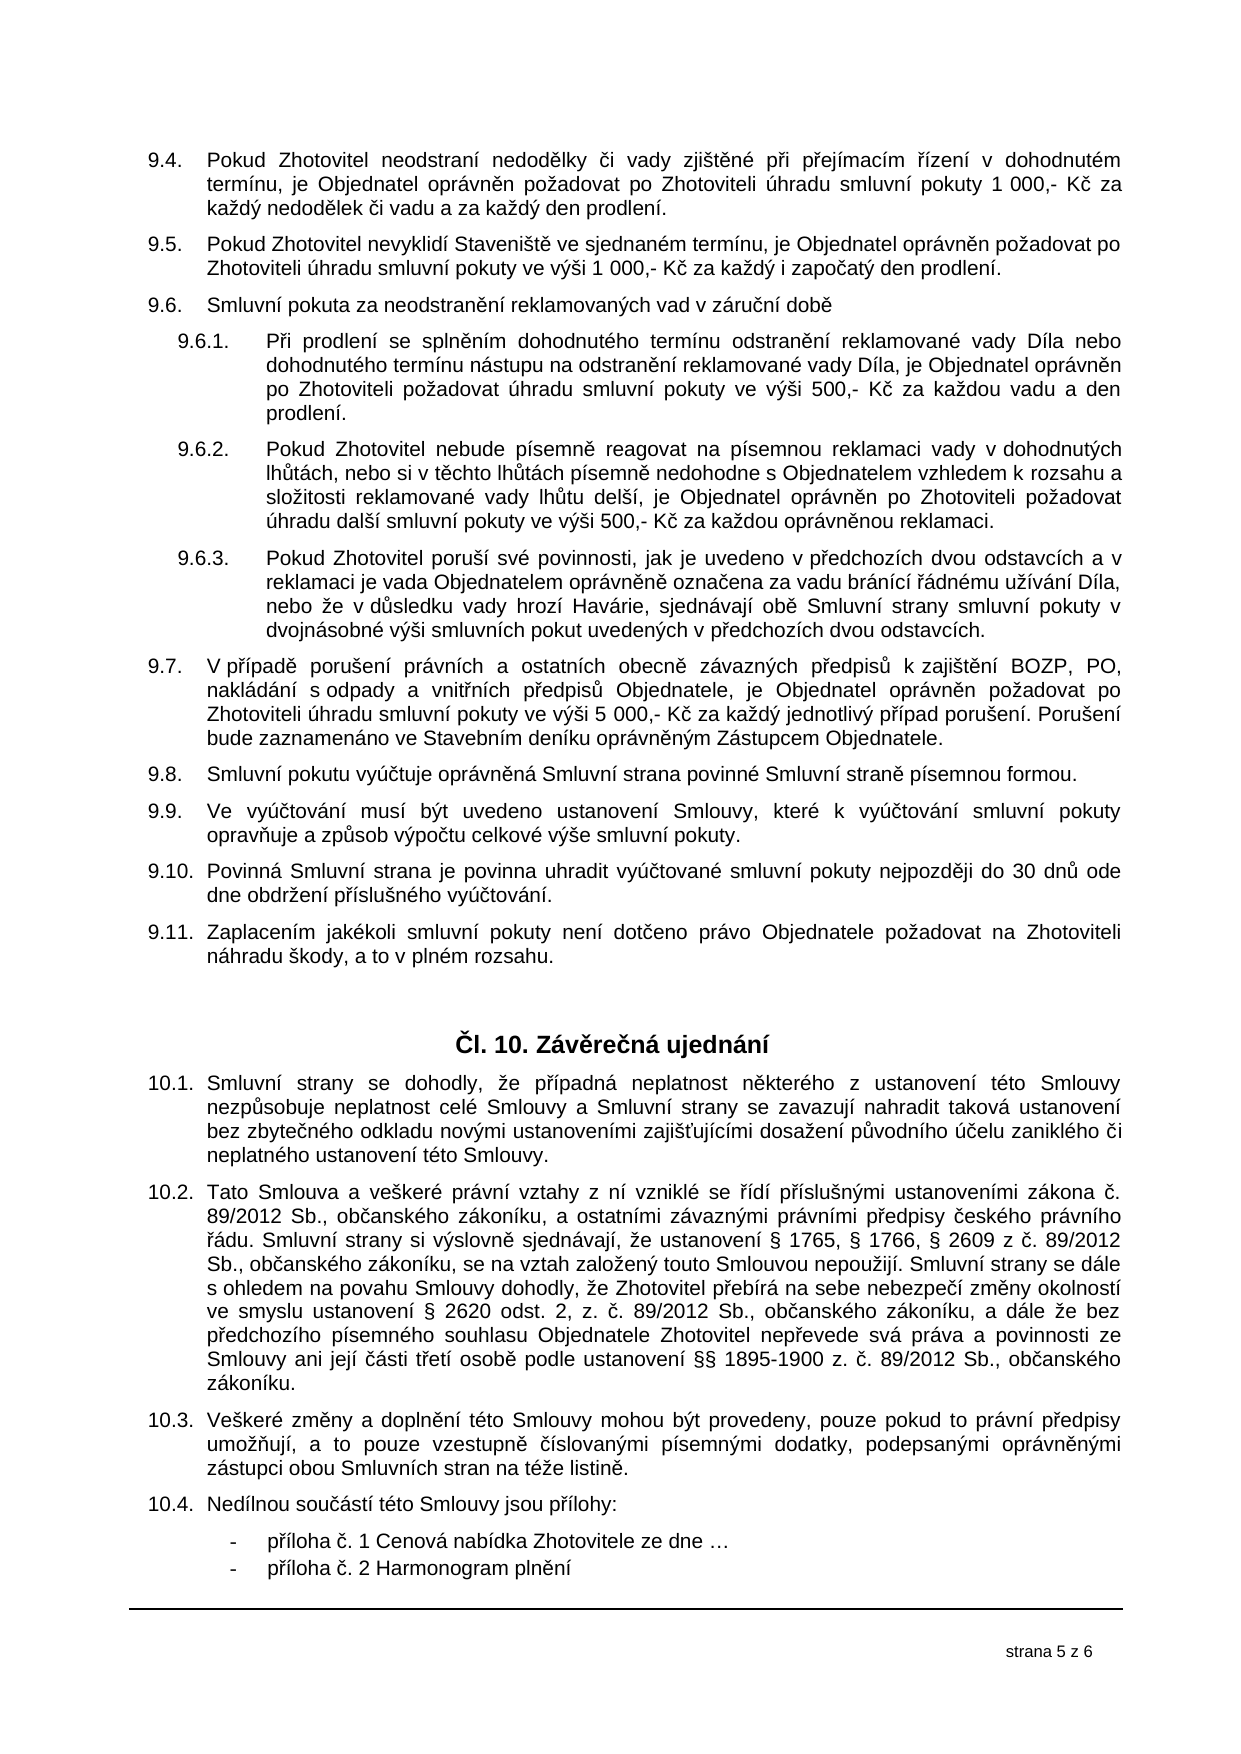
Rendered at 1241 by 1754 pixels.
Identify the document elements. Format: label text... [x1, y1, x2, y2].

text Nedílnou součástí této Smlouvy jsou přílohy: [148, 1492, 1122, 1516]
text Při prodlení se splněním dohodnutého termínu odstranění reklamované vady Díla nebo dohodnutého termínu nástupu na odstranění reklamované vady Díla, je Objednatel oprávněn po Zhotoviteli požadovat úhradu smluvní pokuty ve výši 500,- Kč za každou vadu a den prodlení. [177, 329, 1122, 425]
text Zaplacením jakékoli smluvní pokuty není dotčeno právo Objednatele požadovat na Zhotoviteli náhradu škody, a to v plném rozsahu. [148, 919, 1122, 967]
text Smluvní pokuta za neodstranění reklamovaných vad v záruční době [148, 292, 1122, 316]
text Povinná Smluvní strana je povinna uhradit vyúčtované smluvní pokuty nejpozději do 30 dnů ode dne obdržení příslušného vyúčtování. [148, 859, 1122, 907]
text Závěrečná ujednání [102, 1030, 1122, 1059]
text Pokud Zhotovitel nebude písemně reagovat na písemnou reklamaci vady v dohodnutých lhůtách, nebo si v těchto lhůtách písemně nedohodne s Objednatelem vzhledem k rozsahu a složitosti reklamované vady lhůtu delší, je Objednatel oprávněn po Zhotoviteli požadovat úhradu další smluvní pokuty ve výši 500,- Kč za každou oprávněnou reklamaci. [177, 437, 1122, 533]
list příloha č. 1 Cenová nabídka Zhotovitele ze dne … [229, 1528, 1122, 1553]
text Smluvní strany se dohodly, že případná neplatnost některého z ustanovení této Smlouvy nezpůsobuje neplatnost celé Smlouvy a Smluvní strany se zavazují nahradit taková ustanovení bez zbytečného odkladu novými ustanoveními zajišťujícími dosažení původního účelu zaniklého či neplatného ustanovení této Smlouvy. [148, 1071, 1122, 1167]
list příloha č. 2 Harmonogram plnění [229, 1556, 1122, 1580]
text Smluvní pokutu vyúčtuje oprávněná Smluvní strana povinné Smluvní straně písemnou formou. [148, 762, 1122, 786]
text Pokud Zhotovitel nevyklidí Staveniště ve sjednaném termínu, je Objednatel oprávněn požadovat po Zhotoviteli úhradu smluvní pokuty ve výši 1 000,- Kč za každý i započatý den prodlení. [148, 232, 1122, 280]
text Veškeré změny a doplnění této Smlouvy mohou být provedeny, pouze pokud to právní předpisy umožňují, a to pouze vzestupně číslovanými písemnými dodatky, podepsanými oprávněnými zástupci obou Smluvních stran na téže listině. [148, 1408, 1122, 1479]
text Pokud Zhotovitel poruší své povinnosti, jak je uvedeno v předchozích dvou odstavcích a v reklamaci je vada Objednatelem oprávněně označena za vadu bránící řádnému užívání Díla, nebo že v důsledku vady hrozí Havárie, sjednávají obě Smluvní strany smluvní pokuty v dvojnásobné výši smluvních pokut uvedených v předchozích dvou odstavcích. [177, 546, 1122, 641]
text Ve vyúčtování musí být uvedeno ustanovení Smlouvy, které k vyúčtování smluvní pokuty opravňuje a způsob výpočtu celkové výše smluvní pokuty. [148, 799, 1122, 847]
text Tato Smlouva a veškeré právní vztahy z ní vzniklé se řídí příslušnými ustanoveními zákona č. 89/2012 Sb., občanského zákoníku, a ostatními závaznými právními předpisy českého právního řádu. Smluvní strany si výslovně sjednávají, že ustanovení § 1765, § 1766, § 2609 z č. 89/2012 Sb., občanského zákoníku, se na vztah založený touto Smlouvou nepoužijí. Smluvní strany se dále s ohledem na povahu Smlouvy dohodly, že Zhotovitel přebírá na sebe nebezpečí změny okolností ve smyslu ustanovení § 2620 odst. 2, z. č. 89/2012 Sb., občanského zákoníku, a dále že bez předchozího písemného souhlasu Objednatele Zhotovitel nepřevede svá práva a povinnosti ze Smlouvy ani její části třetí osobě podle ustanovení §§ 1895-1900 z. č. 89/2012 Sb., občanského zákoníku. [148, 1179, 1122, 1395]
text Pokud Zhotovitel neodstraní nedodělky či vady zjištěné při přejímacím řízení v dohodnutém termínu, je Objednatel oprávněn požadovat po Zhotoviteli úhradu smluvní pokuty 1 000,- Kč za každý nedodělek či vadu a za každý den prodlení. [148, 148, 1122, 219]
text V případě porušení právních a ostatních obecně závazných předpisů k zajištění BOZP, PO, nakládání s odpady a vnitřních předpisů Objednatele, je Objednatel oprávněn požadovat po Zhotoviteli úhradu smluvní pokuty ve výši 5 000,- Kč za každý jednotlivý případ porušení. Porušení bude zaznamenáno ve Stavebním deníku oprávněným Zástupcem Objednatele. [148, 654, 1122, 750]
